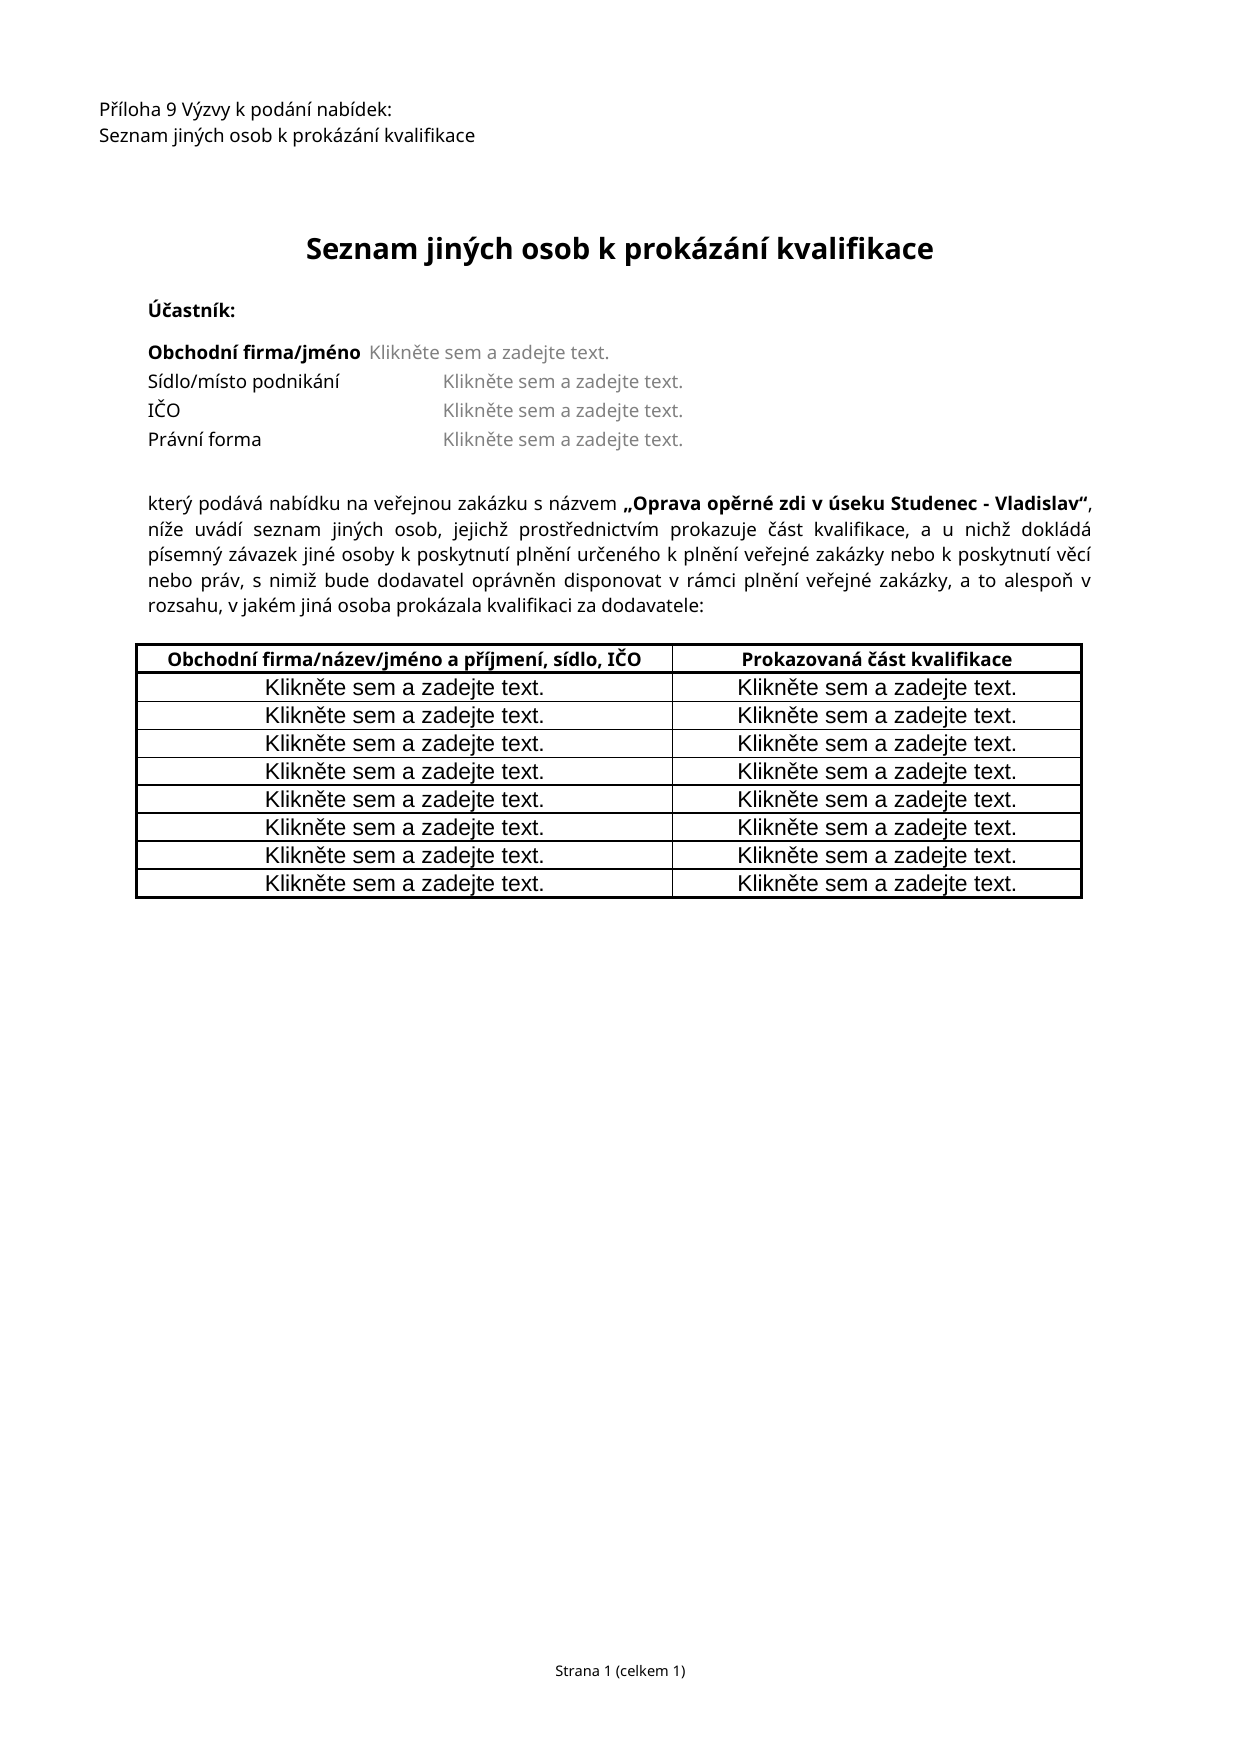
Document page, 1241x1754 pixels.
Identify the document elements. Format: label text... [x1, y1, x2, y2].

text Účastník: [148, 293, 1093, 324]
table_header Prokazovaná část kvalifikace [673, 646, 1080, 671]
title Seznam jiných osob k prokázání kvalifikace [148, 228, 1093, 268]
table_header Obchodní firma/název/jméno a příjmení, sídlo, IČO [138, 646, 672, 671]
text který podává nabídku na veřejnou zakázku s názvem „Oprava opěrné zdi v úseku Studenec - Vladislav“, níže uvádí seznam jiných osob, jejichž prostřednictvím prokazuje část kvalifikace, a u nichž dokládá písemný závazek jiné osoby k poskytnutí plnění určeného k plnění veřejné zakázky nebo k poskytnutí věcí nebo práv, s nimiž bude dodavatel oprávněn disponovat v rámci plnění veřejné zakázky, a to alespoň v rozsahu, v jakém jiná osoba prokázala kvalifikaci za dodavatele: [148, 490, 1093, 618]
text IČO [148, 394, 1093, 423]
text Obchodní firma/jméno [148, 336, 1093, 365]
text Sídlo/místo podnikání [148, 365, 1093, 394]
text Právní forma [148, 423, 1093, 452]
